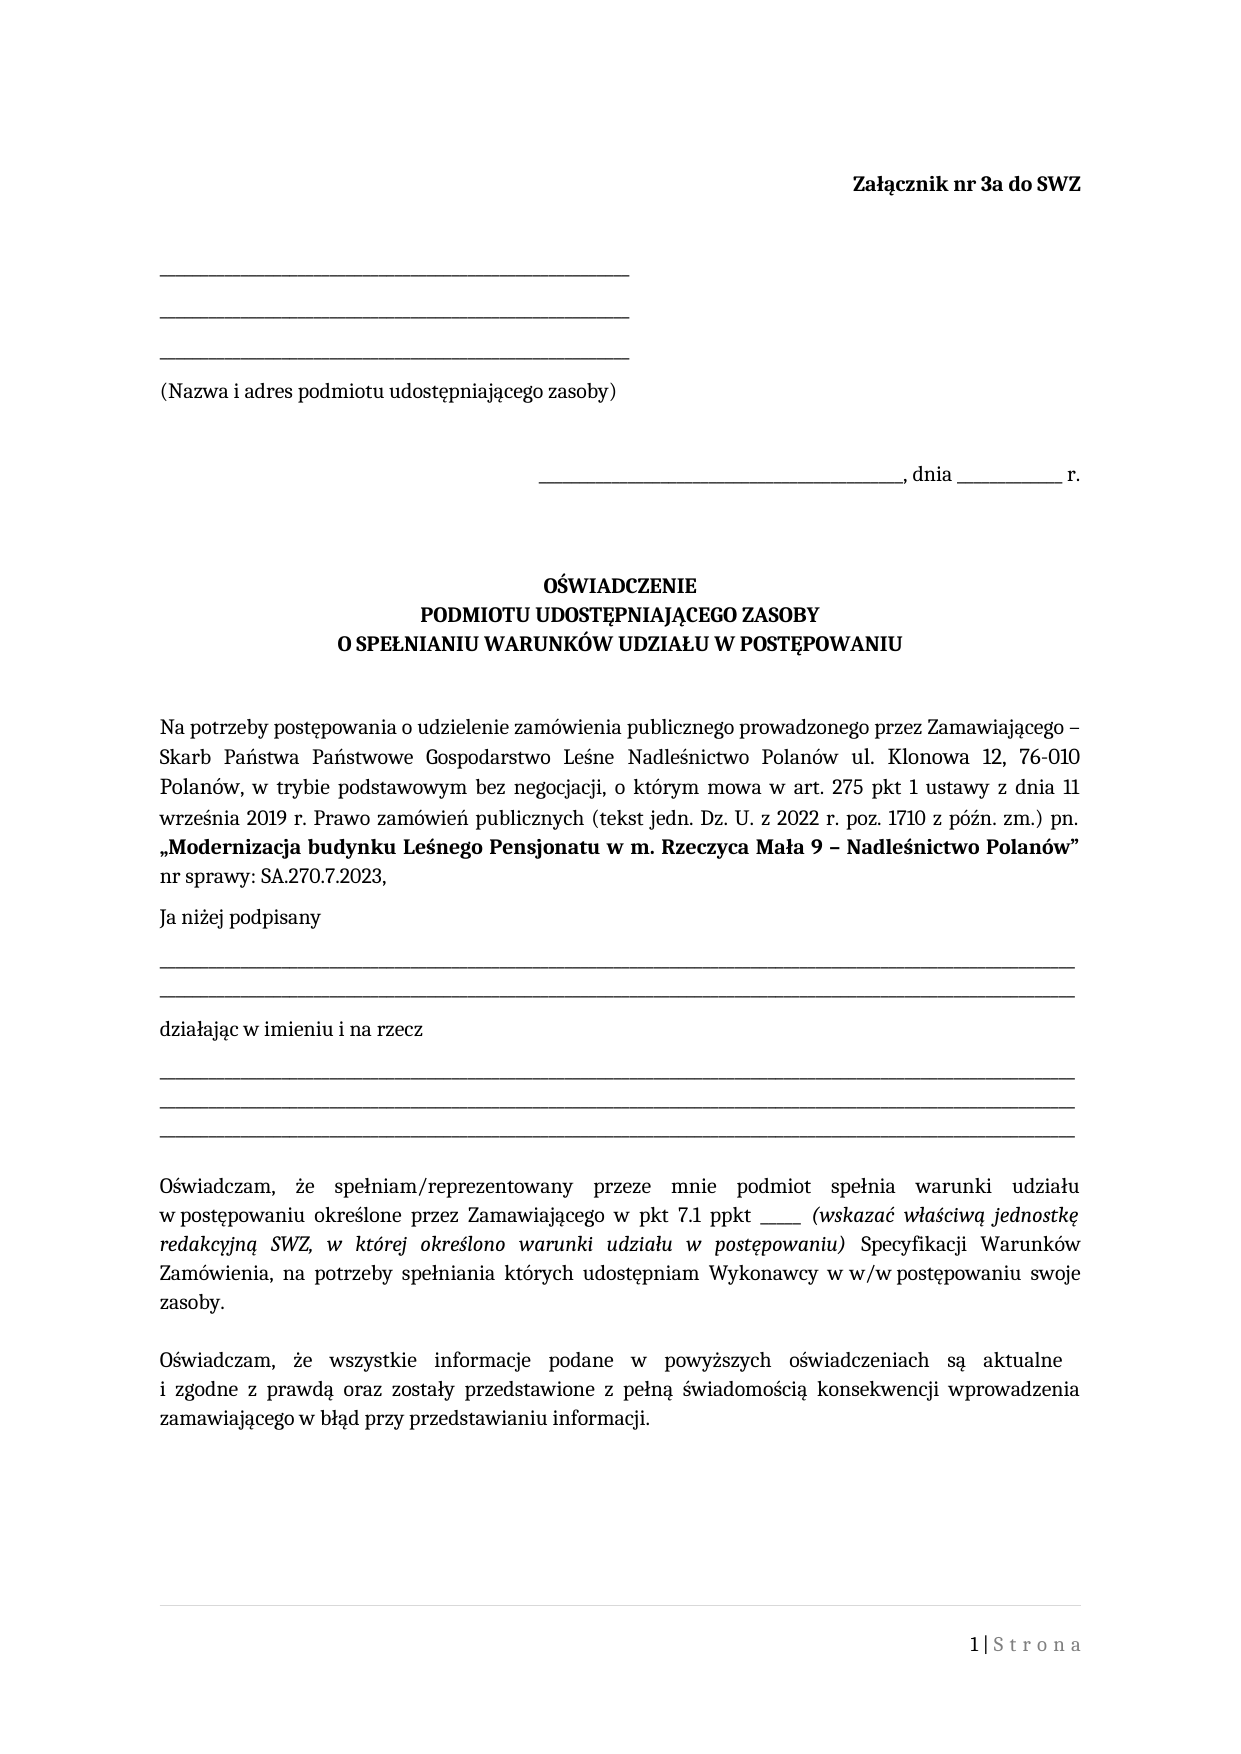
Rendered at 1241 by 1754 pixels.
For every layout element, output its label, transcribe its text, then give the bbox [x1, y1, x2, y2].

text __________________________________________________________ [159, 296, 1081, 322]
text __________________________________________________________ [159, 255, 1081, 280]
text Załącznik nr 3a do SWZ [159, 172, 1081, 197]
text Oświadczam, że spełniam/reprezentowany przeze mnie podmiot spełnia warunki udziału w postępowaniu określone przez Zamawiającego w pkt 7.1 ppkt _____ (wskazać właściwą jednostkę redakcyjną SWZ, w której określono warunki udziału w postępowaniu) Specyfikacji Warunków Zamówienia, na potrzeby spełniania których udostępniam Wykonawcy w w/w postępowaniu swoje zasoby. [159, 1174, 1081, 1315]
text Oświadczam, że wszystkie informacje podane w powyższych oświadczeniach są aktualne i zgodne z prawdą oraz zostały przedstawione z pełną świadomością konsekwencji wprowadzenia zamawiającego w błąd przy przedstawianiu informacji. [159, 1348, 1081, 1431]
text _____________________________________________, dnia _____________ r. [159, 462, 1081, 487]
text PODMIOTU UDOSTĘPNIAJĄCEGO ZASOBY O SPEŁNIANIU WARUNKÓW UDZIAŁU W POSTĘPOWANIU [159, 603, 1081, 657]
text __________________________________________________________________________________________________________________________________________________________________________________________________________________________________ [159, 946, 1081, 1000]
text działając w imieniu i na rzecz [159, 1017, 1081, 1042]
text (Nazwa i adres podmiotu udostępniającego zasoby) [159, 379, 1081, 404]
text Ja niżej podpisany [159, 905, 1081, 930]
text __________________________________________________________ [159, 338, 1081, 363]
text ___________________________________________________________________________________________________________________________________________________________________________________________________________________________________________________________________________________________________________________________________________________ [159, 1058, 1081, 1141]
text Na potrzeby postępowania o udzielenie zamówienia publicznego prowadzonego przez Zamawiającego – Skarb Państwa Państwowe Gospodarstwo Leśne Nadleśnictwo Polanów ul. Klonowa 12, 76-010 Polanów, w trybie podstawowym bez negocjacji, o którym mowa w art. 275 pkt 1 ustawy z dnia 11 września 2019 r. Prawo zamówień publicznych (tekst jedn. Dz. U. z 2022 r. poz. 1710 z późn. zm.) pn. „Modernizacja budynku Leśnego Pensjonatu w m. Rzeczyca Mała 9 – Nadleśnictwo Polanów” nr sprawy: SA.270.7.2023, [159, 715, 1081, 888]
text OŚWIADCZENIE [159, 574, 1081, 599]
